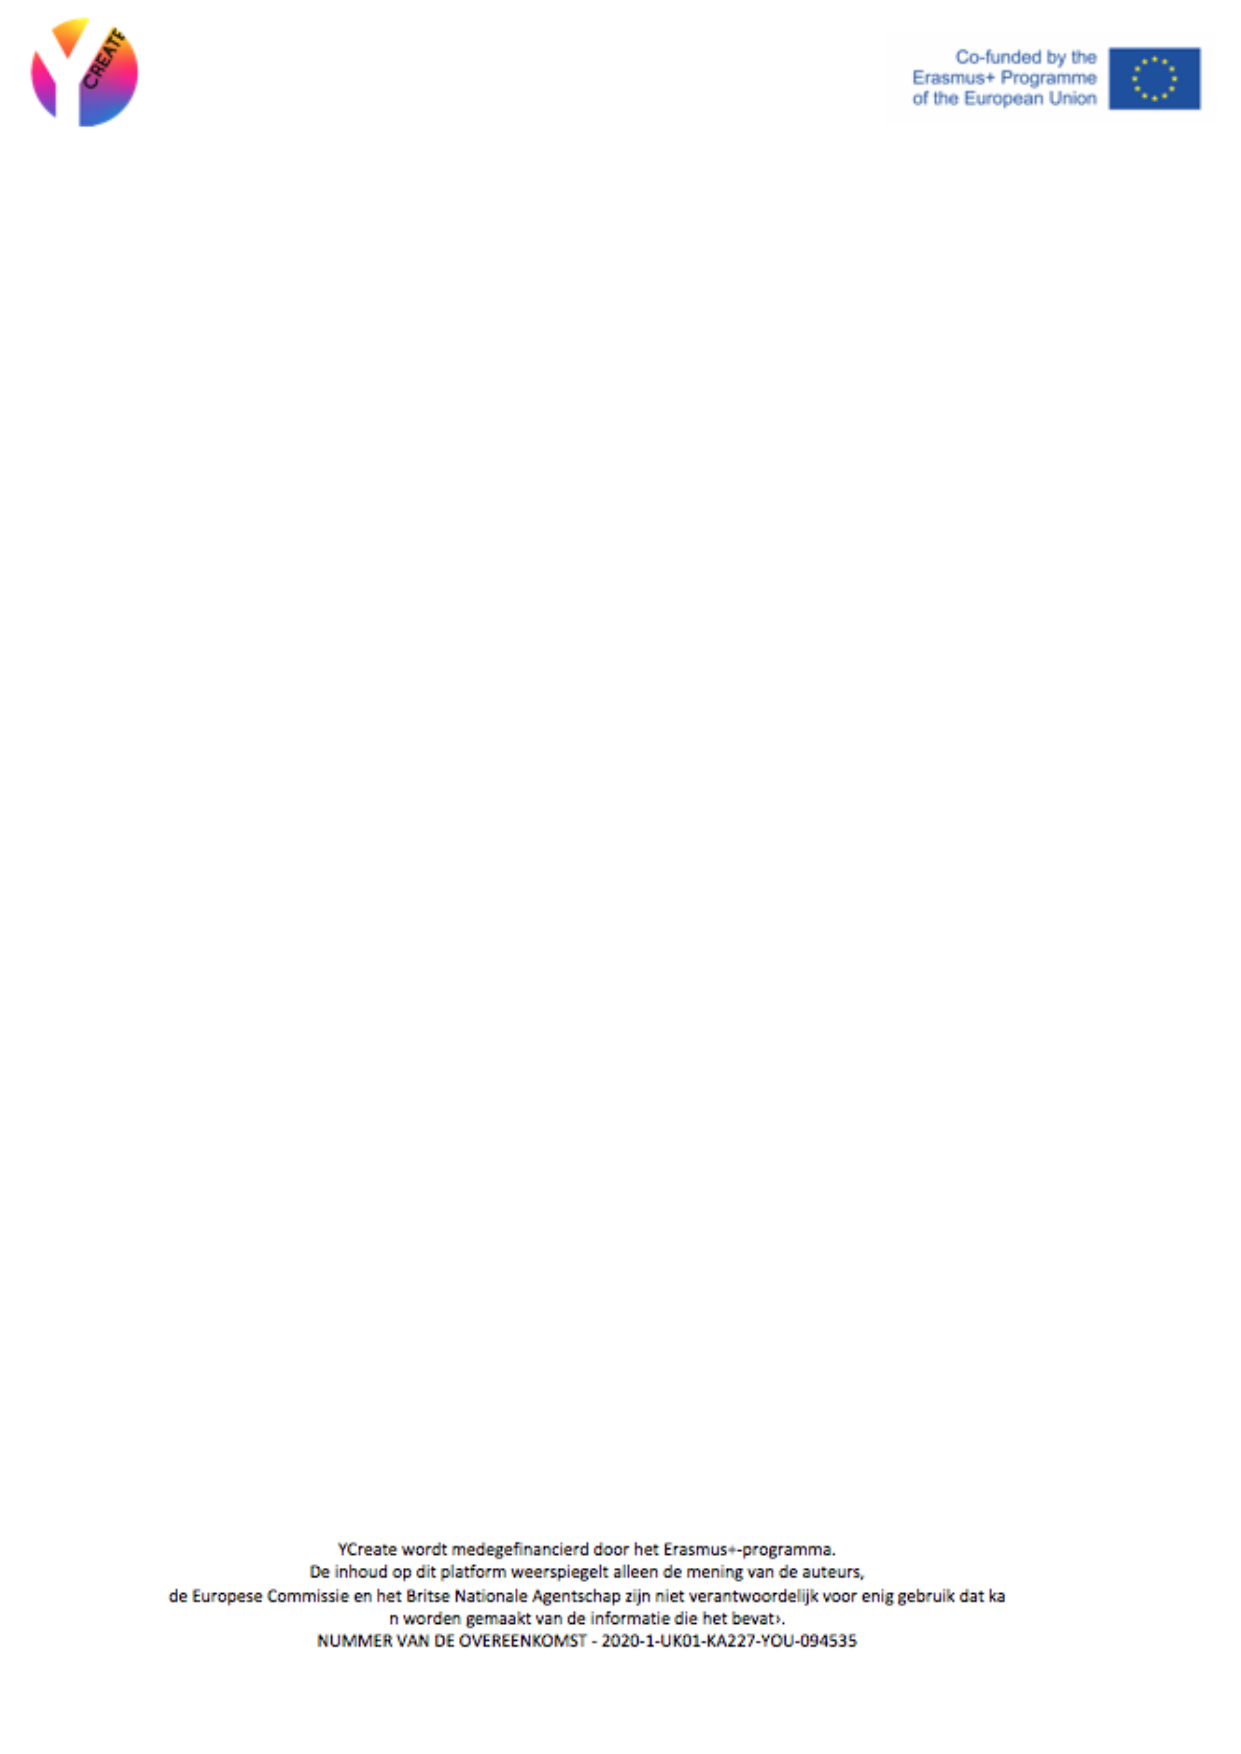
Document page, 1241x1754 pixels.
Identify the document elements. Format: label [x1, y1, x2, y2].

picture [150, 1524, 1091, 1679]
picture [885, 31, 1223, 127]
picture [6, 0, 184, 146]
